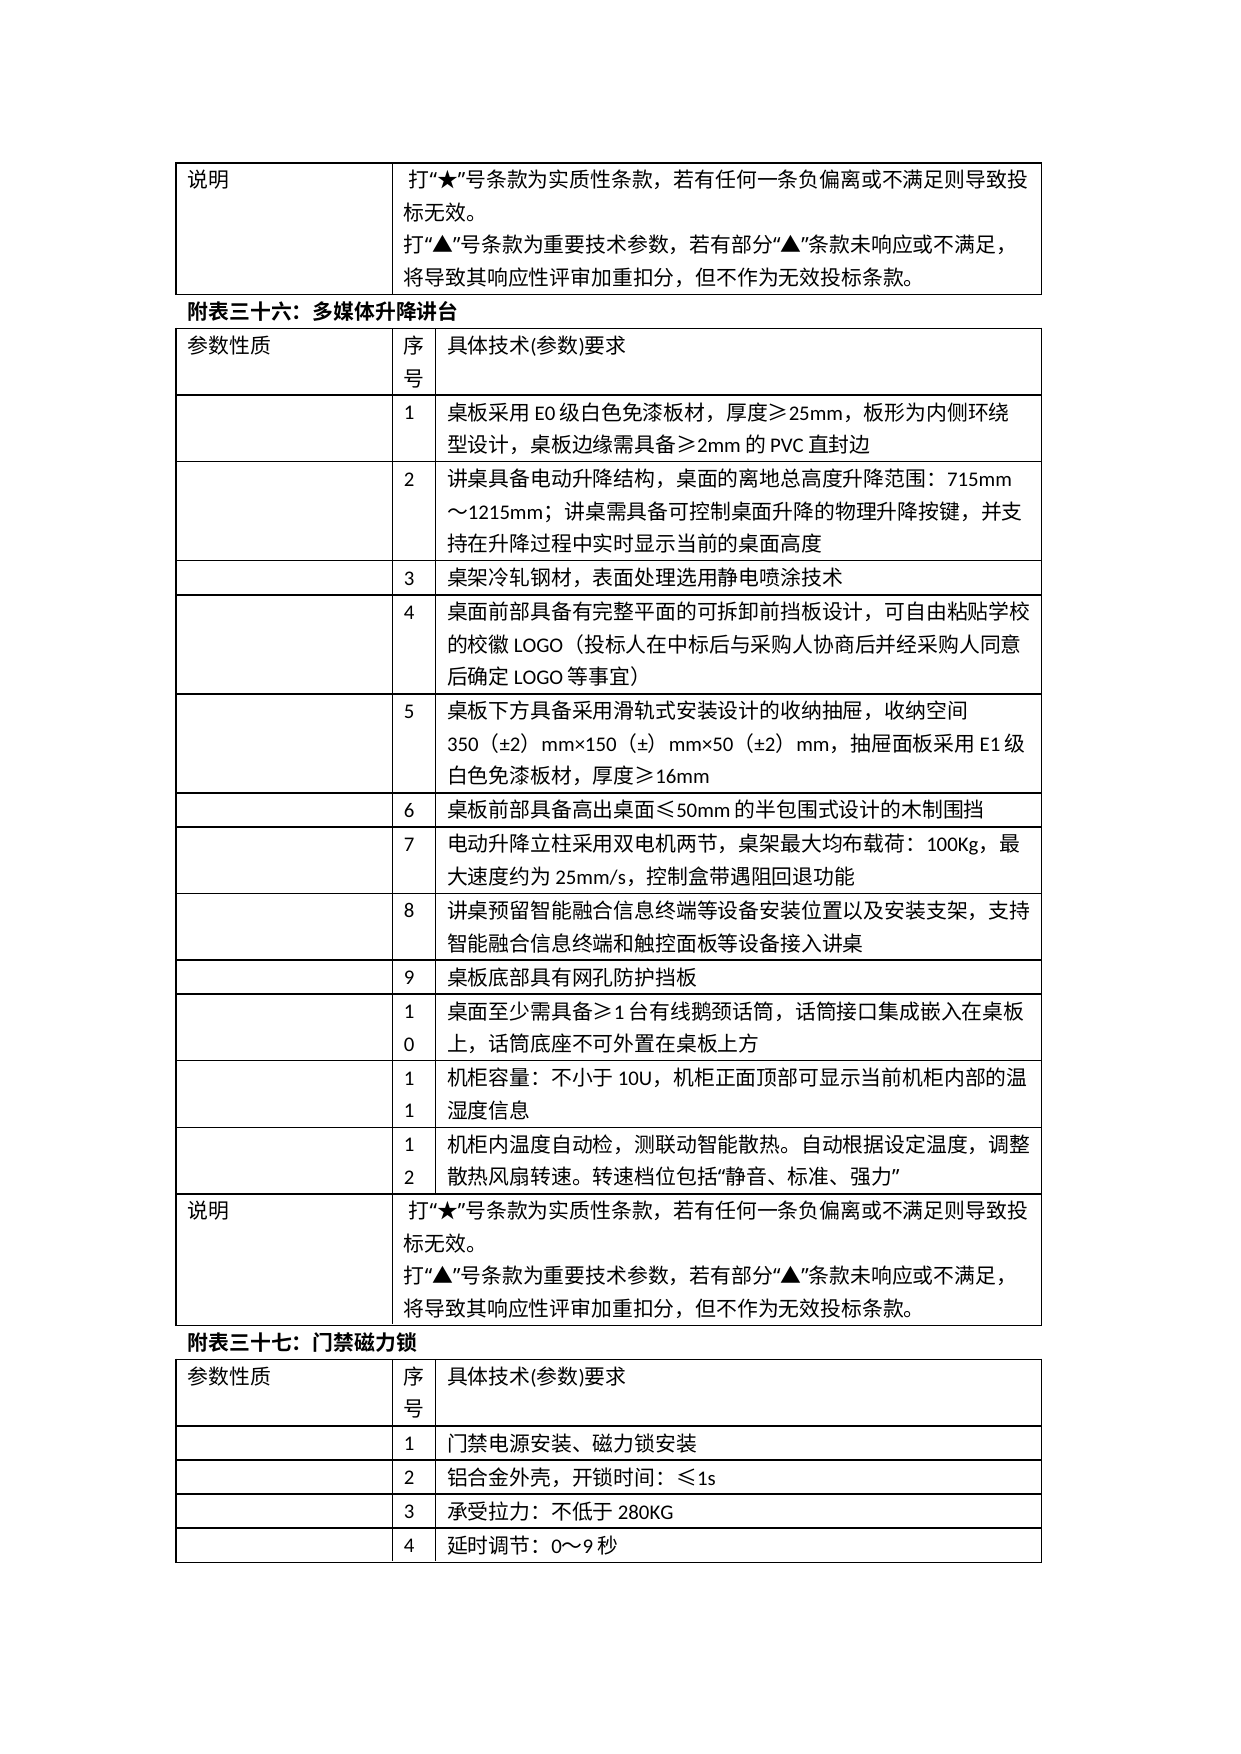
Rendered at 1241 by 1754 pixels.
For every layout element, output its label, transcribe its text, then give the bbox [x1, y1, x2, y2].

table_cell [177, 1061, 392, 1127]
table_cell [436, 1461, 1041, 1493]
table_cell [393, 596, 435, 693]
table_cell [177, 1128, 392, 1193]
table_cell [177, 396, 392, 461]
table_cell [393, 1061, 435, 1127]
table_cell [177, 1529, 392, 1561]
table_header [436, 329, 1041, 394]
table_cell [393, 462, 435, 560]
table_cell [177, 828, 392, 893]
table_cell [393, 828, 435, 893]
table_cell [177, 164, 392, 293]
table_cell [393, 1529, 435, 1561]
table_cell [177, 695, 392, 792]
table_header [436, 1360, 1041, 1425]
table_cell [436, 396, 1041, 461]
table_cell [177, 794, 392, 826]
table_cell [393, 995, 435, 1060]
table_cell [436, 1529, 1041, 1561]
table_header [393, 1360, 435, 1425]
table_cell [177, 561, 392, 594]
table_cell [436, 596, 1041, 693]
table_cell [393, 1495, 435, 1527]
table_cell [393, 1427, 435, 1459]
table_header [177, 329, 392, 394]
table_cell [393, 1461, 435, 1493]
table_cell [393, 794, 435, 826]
text 附表三十六：多媒体升降讲台 [187, 295, 1053, 328]
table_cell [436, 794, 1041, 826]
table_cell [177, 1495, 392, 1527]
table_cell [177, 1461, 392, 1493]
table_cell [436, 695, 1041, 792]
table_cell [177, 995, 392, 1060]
text 附表三十七：门禁磁力锁 [187, 1326, 1053, 1358]
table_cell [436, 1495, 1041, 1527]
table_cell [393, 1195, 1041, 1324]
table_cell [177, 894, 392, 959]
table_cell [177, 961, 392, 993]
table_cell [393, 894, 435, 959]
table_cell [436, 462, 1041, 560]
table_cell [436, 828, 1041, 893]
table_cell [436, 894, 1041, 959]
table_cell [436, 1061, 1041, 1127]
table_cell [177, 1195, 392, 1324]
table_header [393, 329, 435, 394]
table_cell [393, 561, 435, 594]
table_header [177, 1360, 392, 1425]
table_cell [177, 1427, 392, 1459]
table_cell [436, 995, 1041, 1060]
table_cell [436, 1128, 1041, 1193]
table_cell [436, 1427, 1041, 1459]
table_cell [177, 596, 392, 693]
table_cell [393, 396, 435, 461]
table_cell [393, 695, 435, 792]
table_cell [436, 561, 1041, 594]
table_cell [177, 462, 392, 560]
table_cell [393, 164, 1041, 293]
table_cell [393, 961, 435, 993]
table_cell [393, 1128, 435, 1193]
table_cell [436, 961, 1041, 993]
